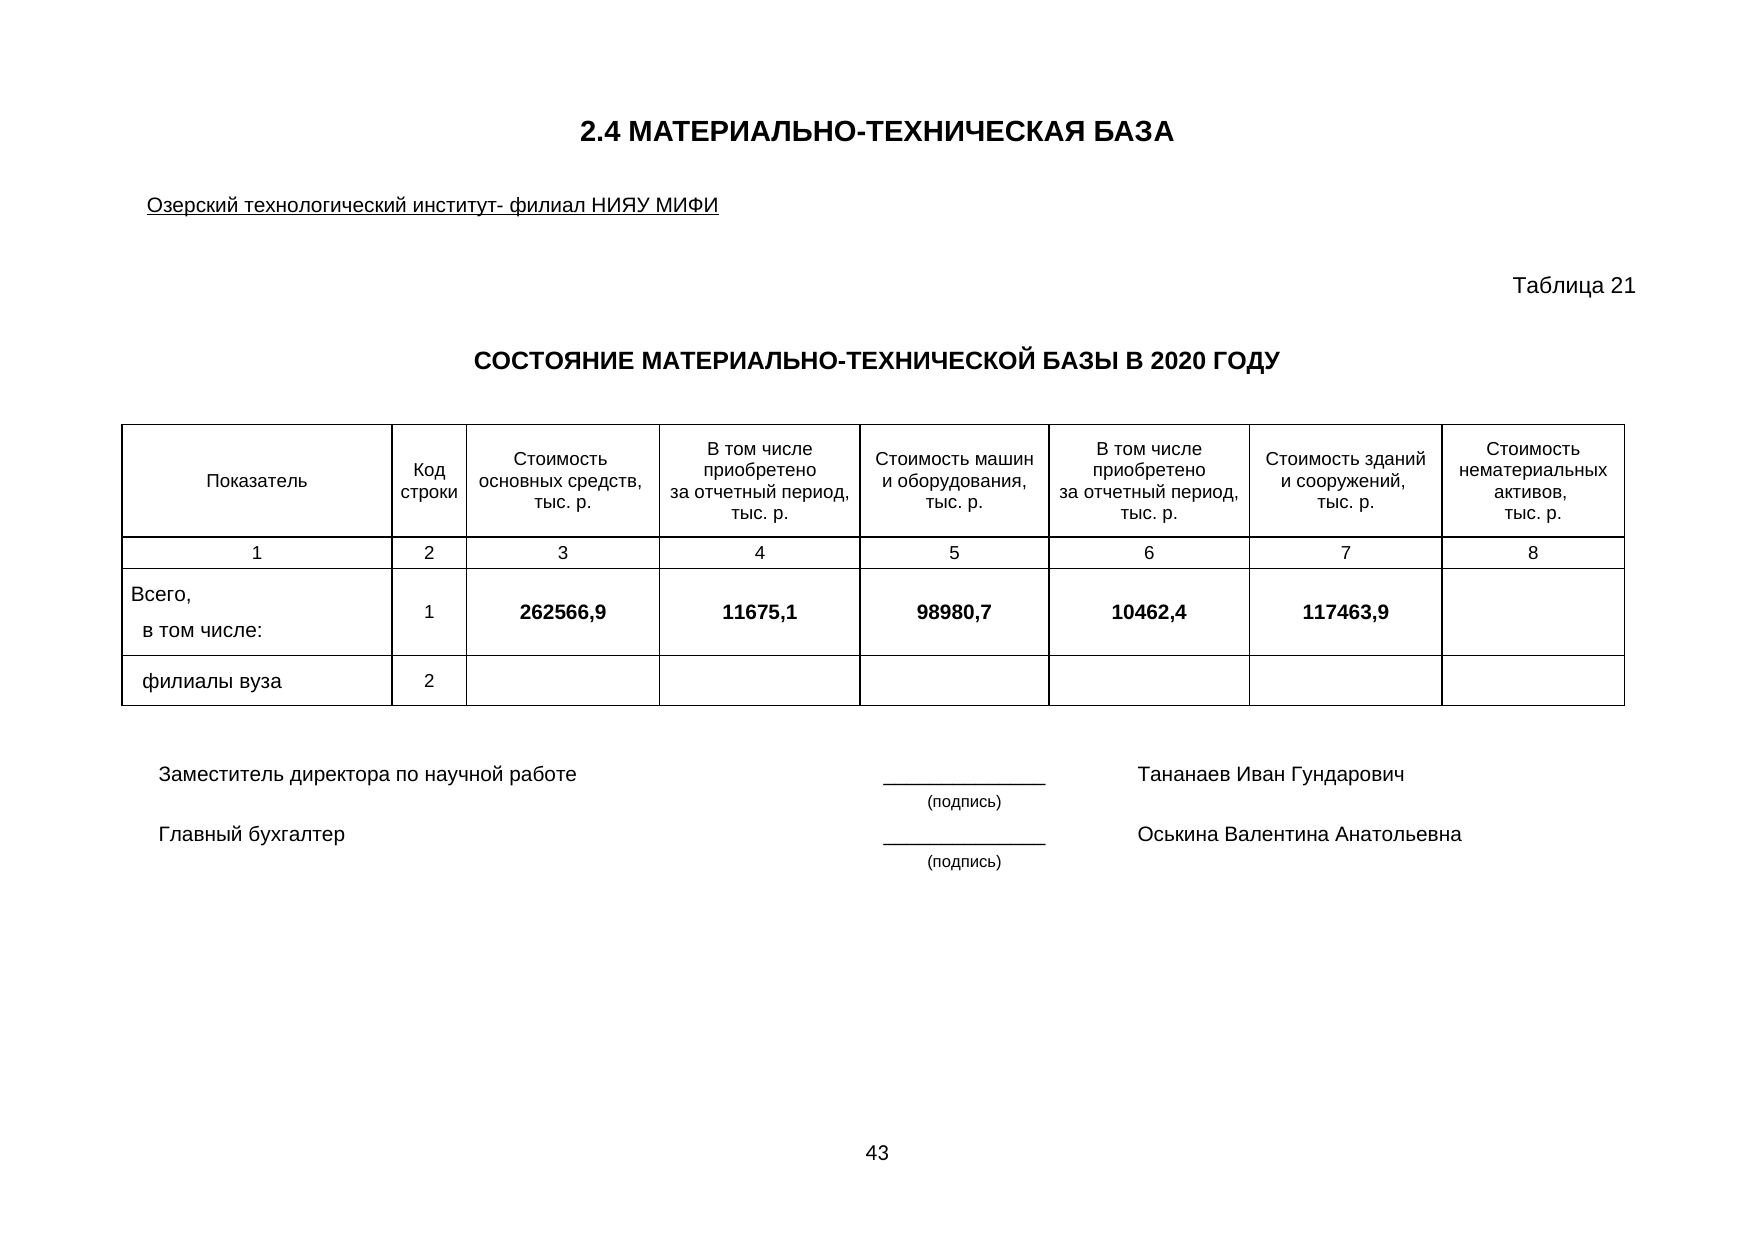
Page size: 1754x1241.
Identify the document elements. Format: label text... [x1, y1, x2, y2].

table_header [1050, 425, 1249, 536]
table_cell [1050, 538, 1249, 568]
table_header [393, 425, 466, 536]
text Таблица 21 [118, 272, 1636, 298]
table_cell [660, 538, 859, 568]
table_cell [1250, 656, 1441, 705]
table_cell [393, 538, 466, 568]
text 2.4 МАТЕРИАЛЬНО-ТЕХНИЧЕСКАЯ БАЗА [118, 114, 1636, 148]
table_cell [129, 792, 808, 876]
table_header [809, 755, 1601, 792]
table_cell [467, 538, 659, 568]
text СОСТОЯНИЕ МАТЕРИАЛЬНО-ТЕХНИЧЕСКОЙ БАЗЫ В 2020 ГОДУ [118, 347, 1636, 374]
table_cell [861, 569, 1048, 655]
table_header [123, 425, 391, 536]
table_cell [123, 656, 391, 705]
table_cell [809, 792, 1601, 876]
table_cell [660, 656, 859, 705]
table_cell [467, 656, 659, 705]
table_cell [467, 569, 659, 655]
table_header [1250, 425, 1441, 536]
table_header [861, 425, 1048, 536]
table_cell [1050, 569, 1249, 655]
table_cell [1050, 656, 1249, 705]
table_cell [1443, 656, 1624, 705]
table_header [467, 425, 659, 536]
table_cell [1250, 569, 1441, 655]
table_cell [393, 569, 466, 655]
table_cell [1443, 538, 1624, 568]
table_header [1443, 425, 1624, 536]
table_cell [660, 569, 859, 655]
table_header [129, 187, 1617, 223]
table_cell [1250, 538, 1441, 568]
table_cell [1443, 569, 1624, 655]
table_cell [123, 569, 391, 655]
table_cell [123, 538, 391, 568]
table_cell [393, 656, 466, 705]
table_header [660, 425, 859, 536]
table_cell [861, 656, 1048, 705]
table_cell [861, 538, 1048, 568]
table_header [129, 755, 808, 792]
